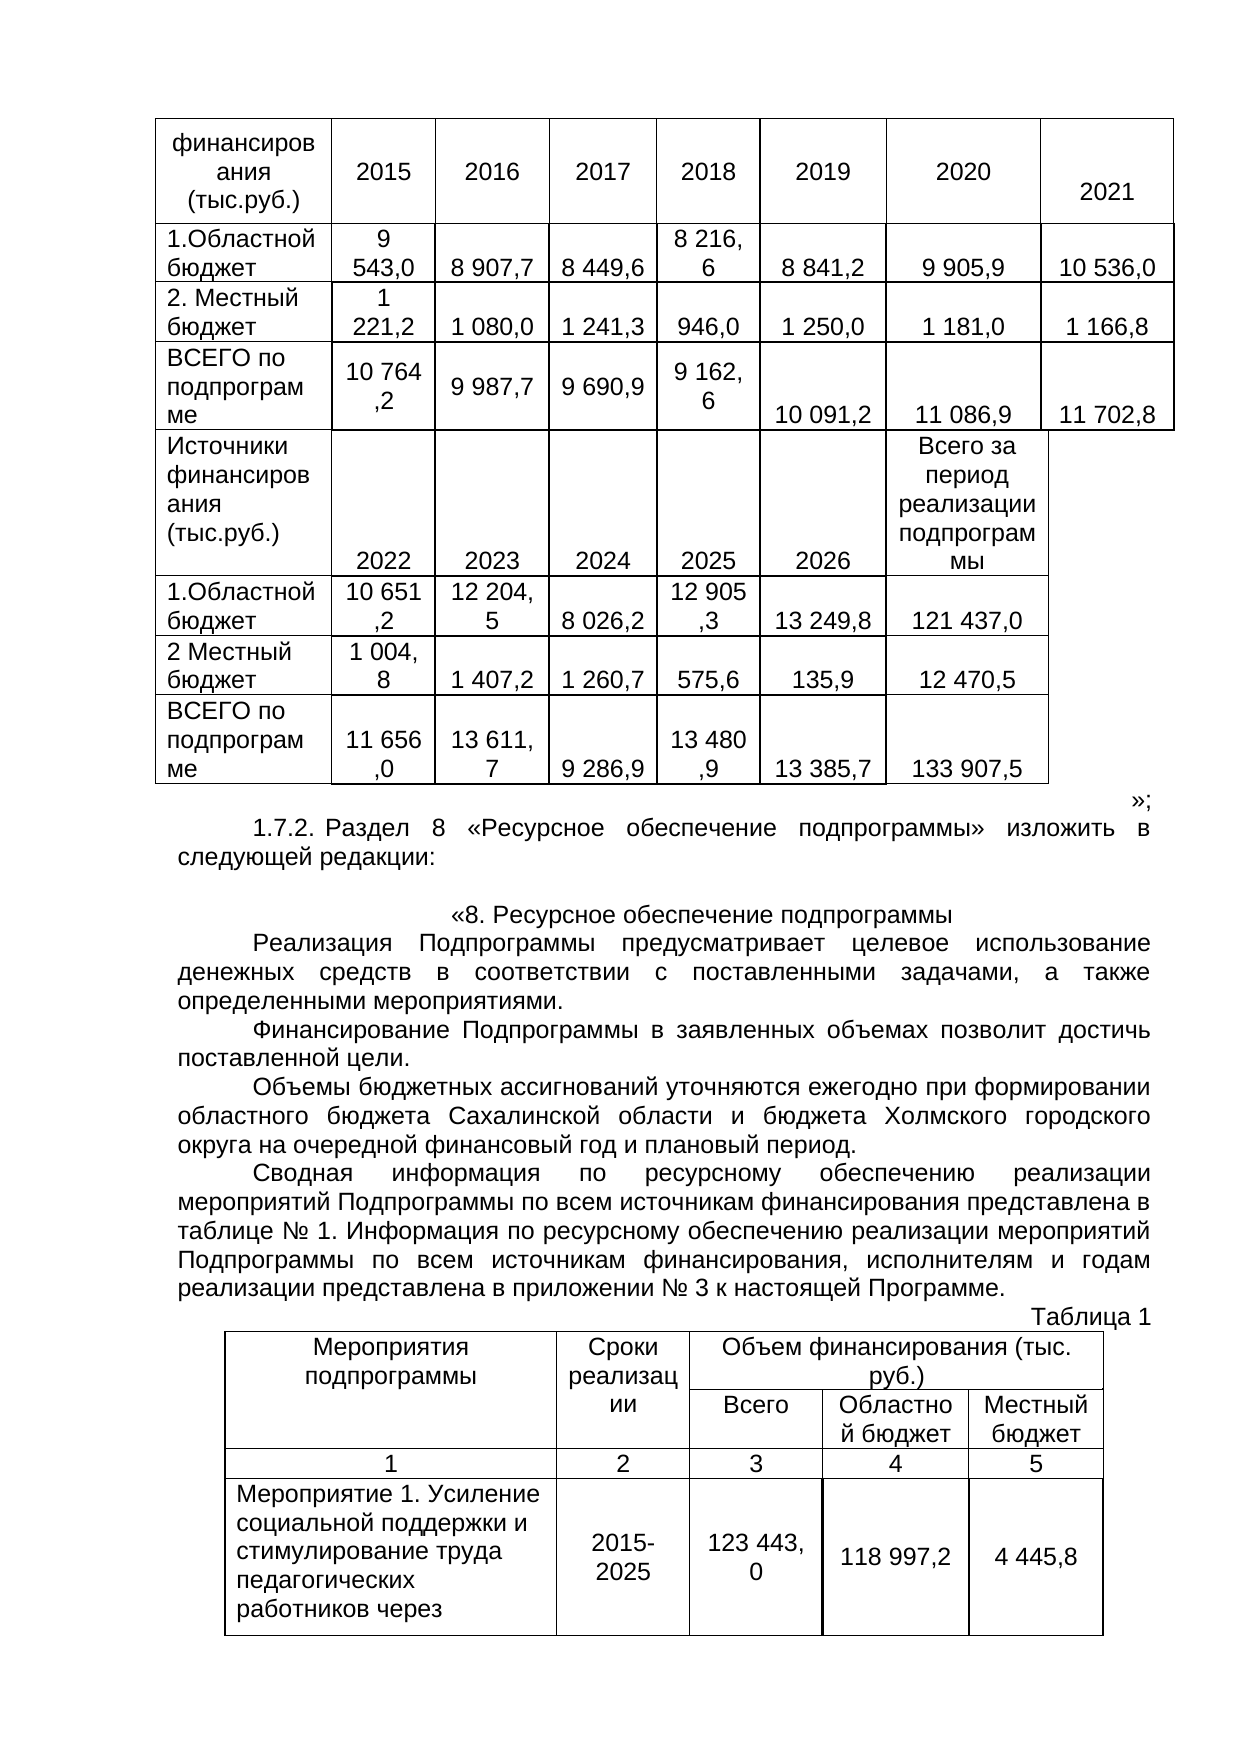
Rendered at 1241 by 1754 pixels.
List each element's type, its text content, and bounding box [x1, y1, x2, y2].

table_cell 9 543,0 [332, 224, 434, 281]
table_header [156, 119, 331, 223]
text Объемы бюджетных ассигнований уточняются ежегодно при формировании областного бюджета Сахалинской области и бюджета Холмского городского округа на очередной финансовый год и плановый период. [177, 1072, 1152, 1158]
table_cell 575,6 [658, 637, 759, 694]
table_cell Источники финансирования (тыс.руб.) [156, 430, 331, 575]
table_cell 2018 [657, 119, 759, 223]
table_cell 12 470,5 [887, 636, 1048, 694]
table_cell 133 907,5 [887, 695, 1048, 782]
table_cell 2022 [332, 431, 434, 575]
table_cell ВСЕГО по подпрограмме [156, 342, 331, 429]
table_cell 1.Областной бюджет [156, 576, 331, 634]
table_cell 135,9 [761, 637, 885, 694]
table_cell 10 651,2 [332, 577, 434, 634]
table_cell 9 162,6 [658, 343, 759, 429]
table_cell 2 [557, 1449, 689, 1478]
table_header Сроки реализации [557, 1332, 689, 1448]
table_cell 121 437,0 [887, 576, 1048, 634]
table_cell Всего [690, 1390, 822, 1448]
table_cell 118 997,2 [824, 1479, 968, 1635]
table_cell 1 241,3 [550, 283, 656, 341]
table_header Мероприятия подпрограммы [226, 1332, 556, 1448]
table_cell Всего за период реализации подпрограммы [887, 431, 1048, 575]
table_cell 10 536,0 [1042, 224, 1173, 281]
table_cell 123 443,0 [690, 1479, 821, 1635]
table_cell 9 987,7 [436, 343, 548, 429]
table_cell 13 249,8 [761, 577, 885, 634]
text Сводная информация по ресурсному обеспечению реализации мероприятий Подпрограммы по всем источникам финансирования представлена в таблице № 1. Информация по ресурсному обеспечению реализации мероприятий Подпрограммы по всем источникам финансирования, исполнителям и годам реализации представлена в приложении № 3 к настоящей Программе. [177, 1158, 1152, 1302]
table_cell 4 445,8 [970, 1479, 1102, 1635]
table_cell 9 690,9 [550, 343, 656, 429]
table_cell 1 181,0 [887, 283, 1040, 341]
table_cell 1 221,2 [333, 283, 434, 341]
table_cell 1 260,7 [550, 637, 656, 694]
table_cell 12 204,5 [436, 577, 548, 634]
table_cell 2 Местный бюджет [156, 636, 331, 694]
table_cell 2025 [658, 431, 759, 575]
table_cell 13 385,7 [761, 696, 885, 782]
table_cell 2023 [436, 431, 548, 575]
table_cell 1 407,2 [436, 637, 548, 694]
table_cell 13 480,9 [658, 696, 759, 782]
table_cell 8 841,2 [761, 224, 885, 281]
table_cell 1 [226, 1449, 556, 1478]
table_cell Областной бюджет [823, 1390, 968, 1448]
table_cell 12 905,3 [658, 577, 759, 634]
table_cell 2. Местный бюджет [156, 282, 331, 341]
table_cell 2024 [550, 431, 656, 575]
table_cell 9 905,9 [887, 224, 1040, 281]
table_cell 2021 [1041, 119, 1173, 223]
text Финансирование Подпрограммы в заявленных объемах позволит достичь поставленной цели. [177, 1014, 1152, 1072]
table_cell ВСЕГО по подпрограмме [156, 695, 331, 782]
table_cell 946,0 [658, 283, 759, 341]
table_header Объем финансирования (тыс. руб.) [690, 1332, 1103, 1389]
table_cell 1 250,0 [761, 283, 885, 341]
table_cell 2015-2025 [557, 1479, 689, 1635]
table_cell 5 [969, 1449, 1103, 1478]
table_cell 1 080,0 [436, 283, 548, 341]
table_cell 4 [823, 1449, 968, 1478]
table_cell 8 907,7 [436, 224, 548, 281]
table_cell 2019 [761, 119, 886, 223]
table_cell 11 702,8 [1042, 343, 1173, 429]
table_cell 2020 [887, 119, 1040, 223]
table_cell 8 216,6 [658, 224, 759, 281]
table_cell 1 166,8 [1042, 283, 1173, 341]
table_cell 2017 [550, 119, 656, 223]
text Таблица 1 [177, 1302, 1152, 1331]
text »; [177, 784, 1152, 813]
table_cell 8 026,2 [550, 577, 656, 634]
text «8. Ресурсное обеспечение подпрограммы [177, 899, 1152, 928]
table_cell Местный бюджет [969, 1390, 1103, 1448]
table_cell 2016 [436, 119, 549, 223]
table_cell 1.Областной бюджет [156, 224, 331, 281]
table_cell 11 656,0 [332, 696, 434, 782]
table_cell 13 611,7 [436, 696, 548, 782]
table_cell 11 086,9 [887, 343, 1040, 429]
text Реализация Подпрограммы предусматривает целевое использование денежных средств в соответствии с поставленными задачами, а также определенными мероприятиями. [177, 928, 1152, 1014]
table_cell 1 004,8 [332, 637, 434, 694]
table_cell 10 091,2 [761, 343, 885, 429]
table_cell 2026 [761, 431, 885, 575]
table_cell 8 449,6 [550, 224, 656, 281]
table_cell 9 286,9 [550, 696, 656, 782]
table_cell 2015 [332, 119, 435, 223]
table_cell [226, 1479, 556, 1635]
list Раздел 8 «Ресурсное обеспечение подпрограммы» изложить в следующей редакции: [177, 813, 1152, 871]
table_cell 10 764,2 [333, 343, 434, 429]
table_cell 3 [690, 1449, 822, 1478]
